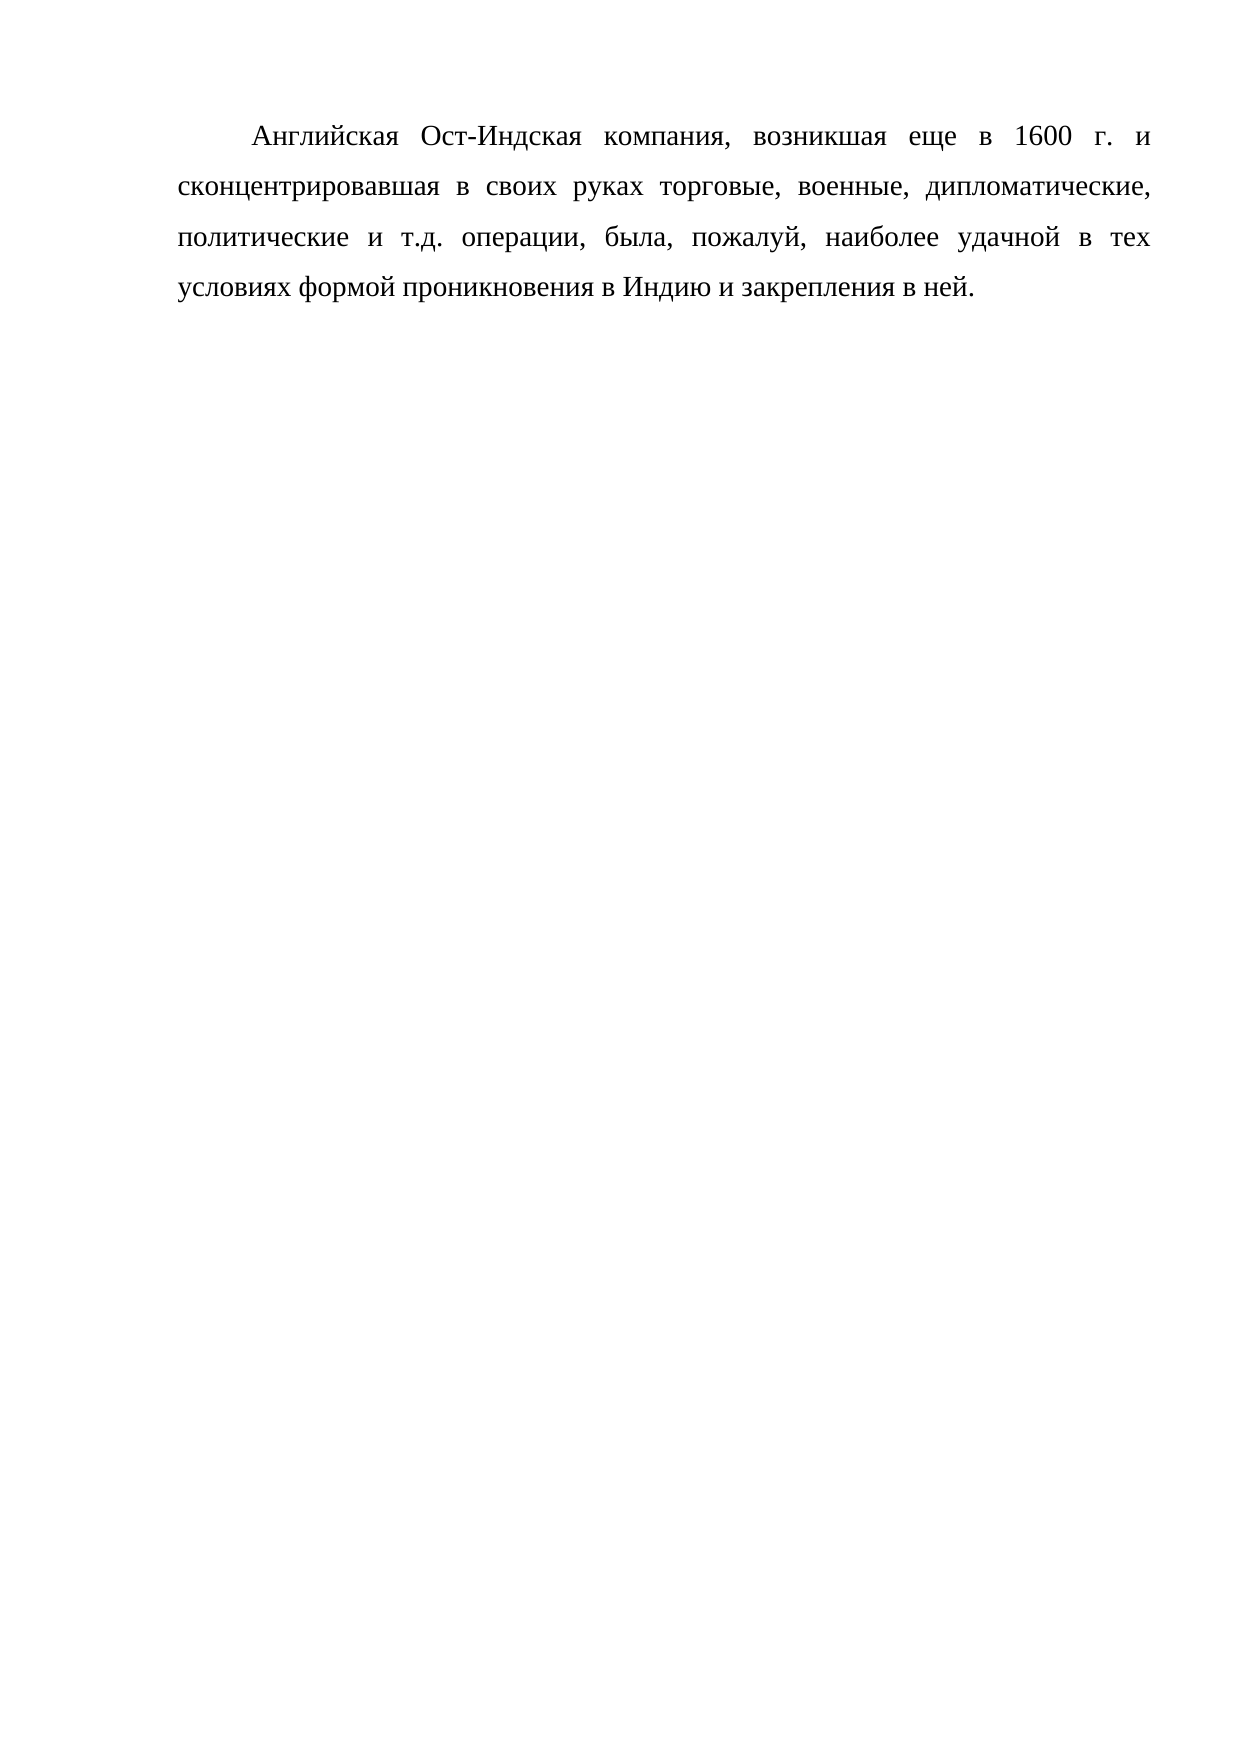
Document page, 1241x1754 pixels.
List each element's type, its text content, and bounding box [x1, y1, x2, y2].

text Английская Ост-Индская компания, возникшая еще в . и сконцентрировавшая в своих руках торговые, военные, дипломатические, политические и т.д. операции, была, пожалуй, наиболее удачной в тех условиях формой проникновения в Индию и закрепления в ней. [177, 118, 1152, 303]
